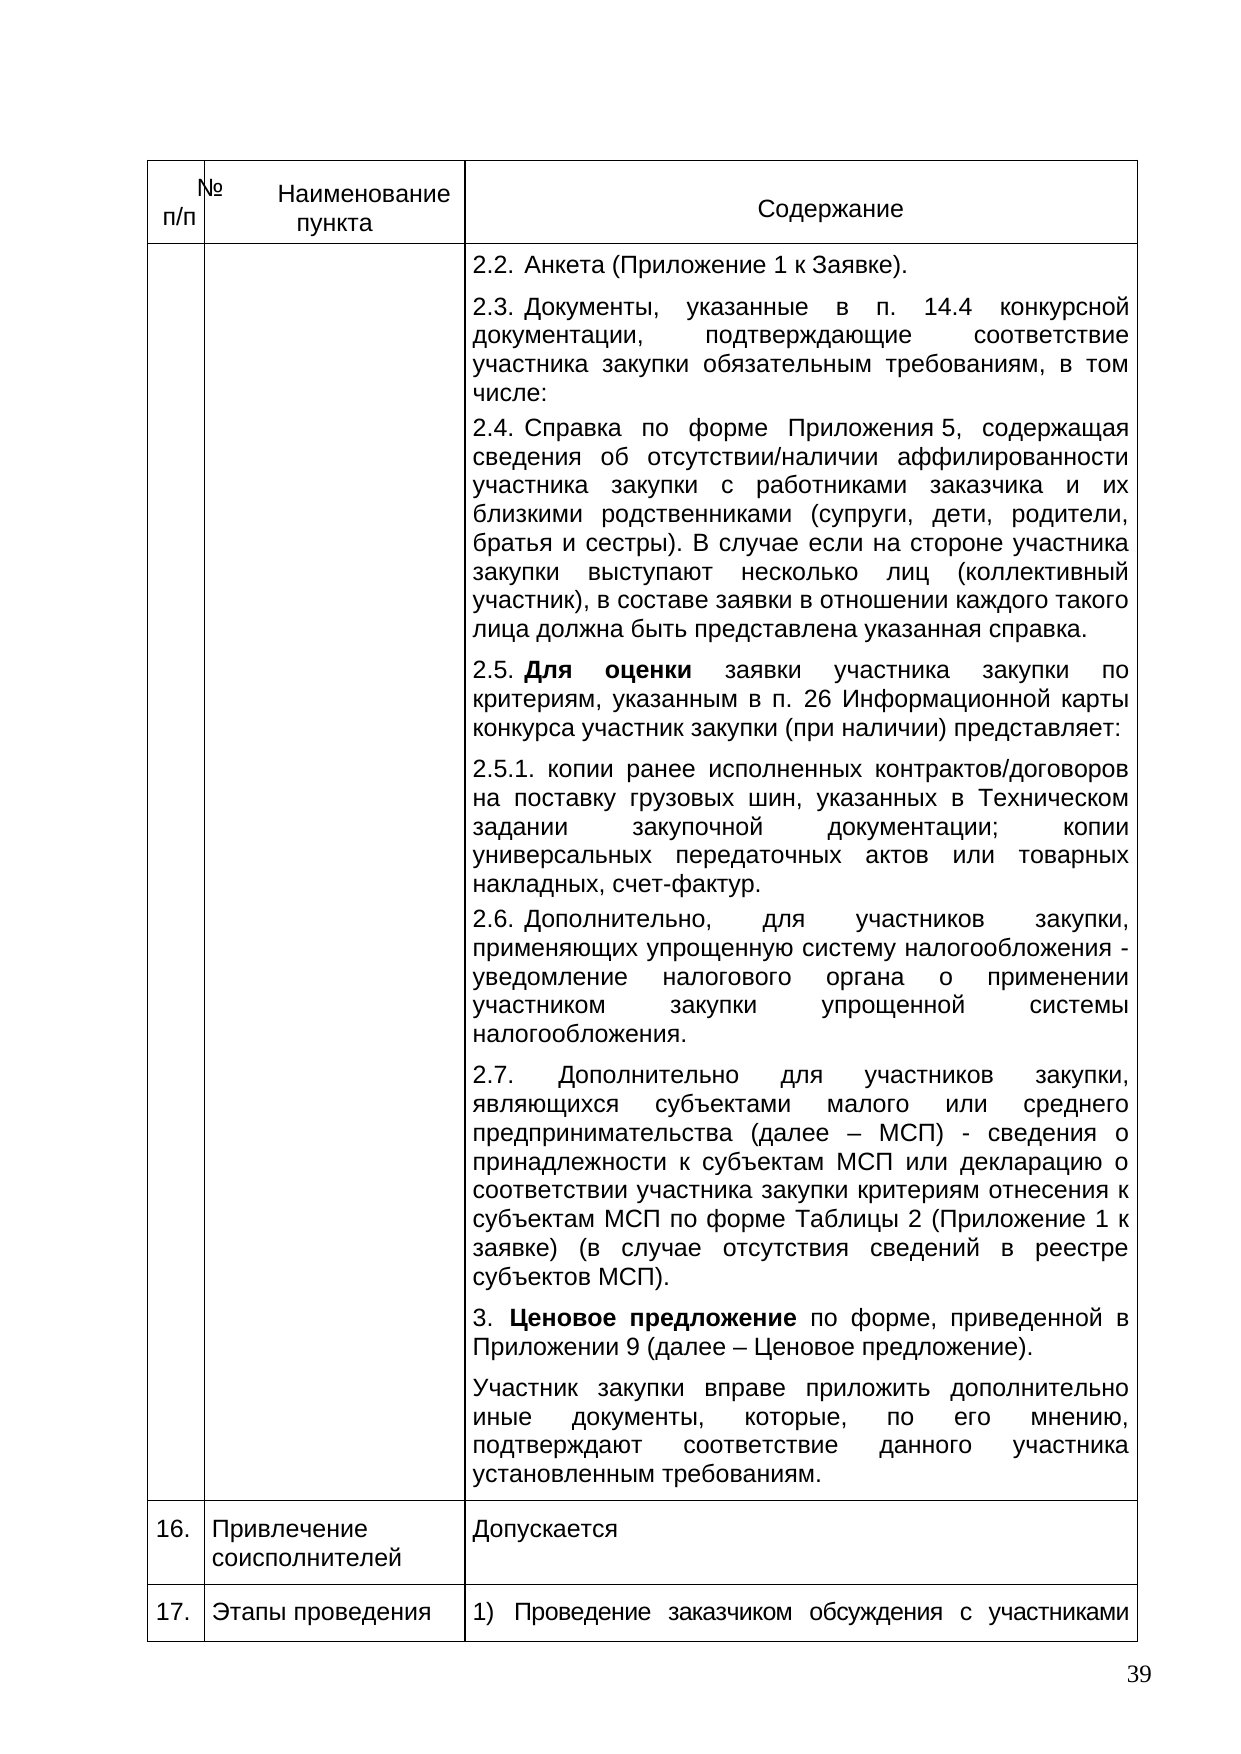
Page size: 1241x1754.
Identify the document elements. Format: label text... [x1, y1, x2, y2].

table_cell [148, 244, 204, 1500]
table_cell Привлечение соисполнителей [205, 1501, 464, 1584]
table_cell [466, 244, 1137, 1500]
table_header Содержание [466, 161, 1137, 243]
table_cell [205, 244, 464, 1500]
table_header № п/п [148, 161, 204, 243]
table_header Наименование пункта [205, 161, 464, 243]
table_cell [148, 1501, 204, 1584]
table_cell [466, 1585, 1137, 1641]
table_cell [148, 1585, 204, 1641]
table_cell Допускается [466, 1501, 1137, 1584]
table_cell Этапы проведения конкурса [205, 1585, 464, 1641]
